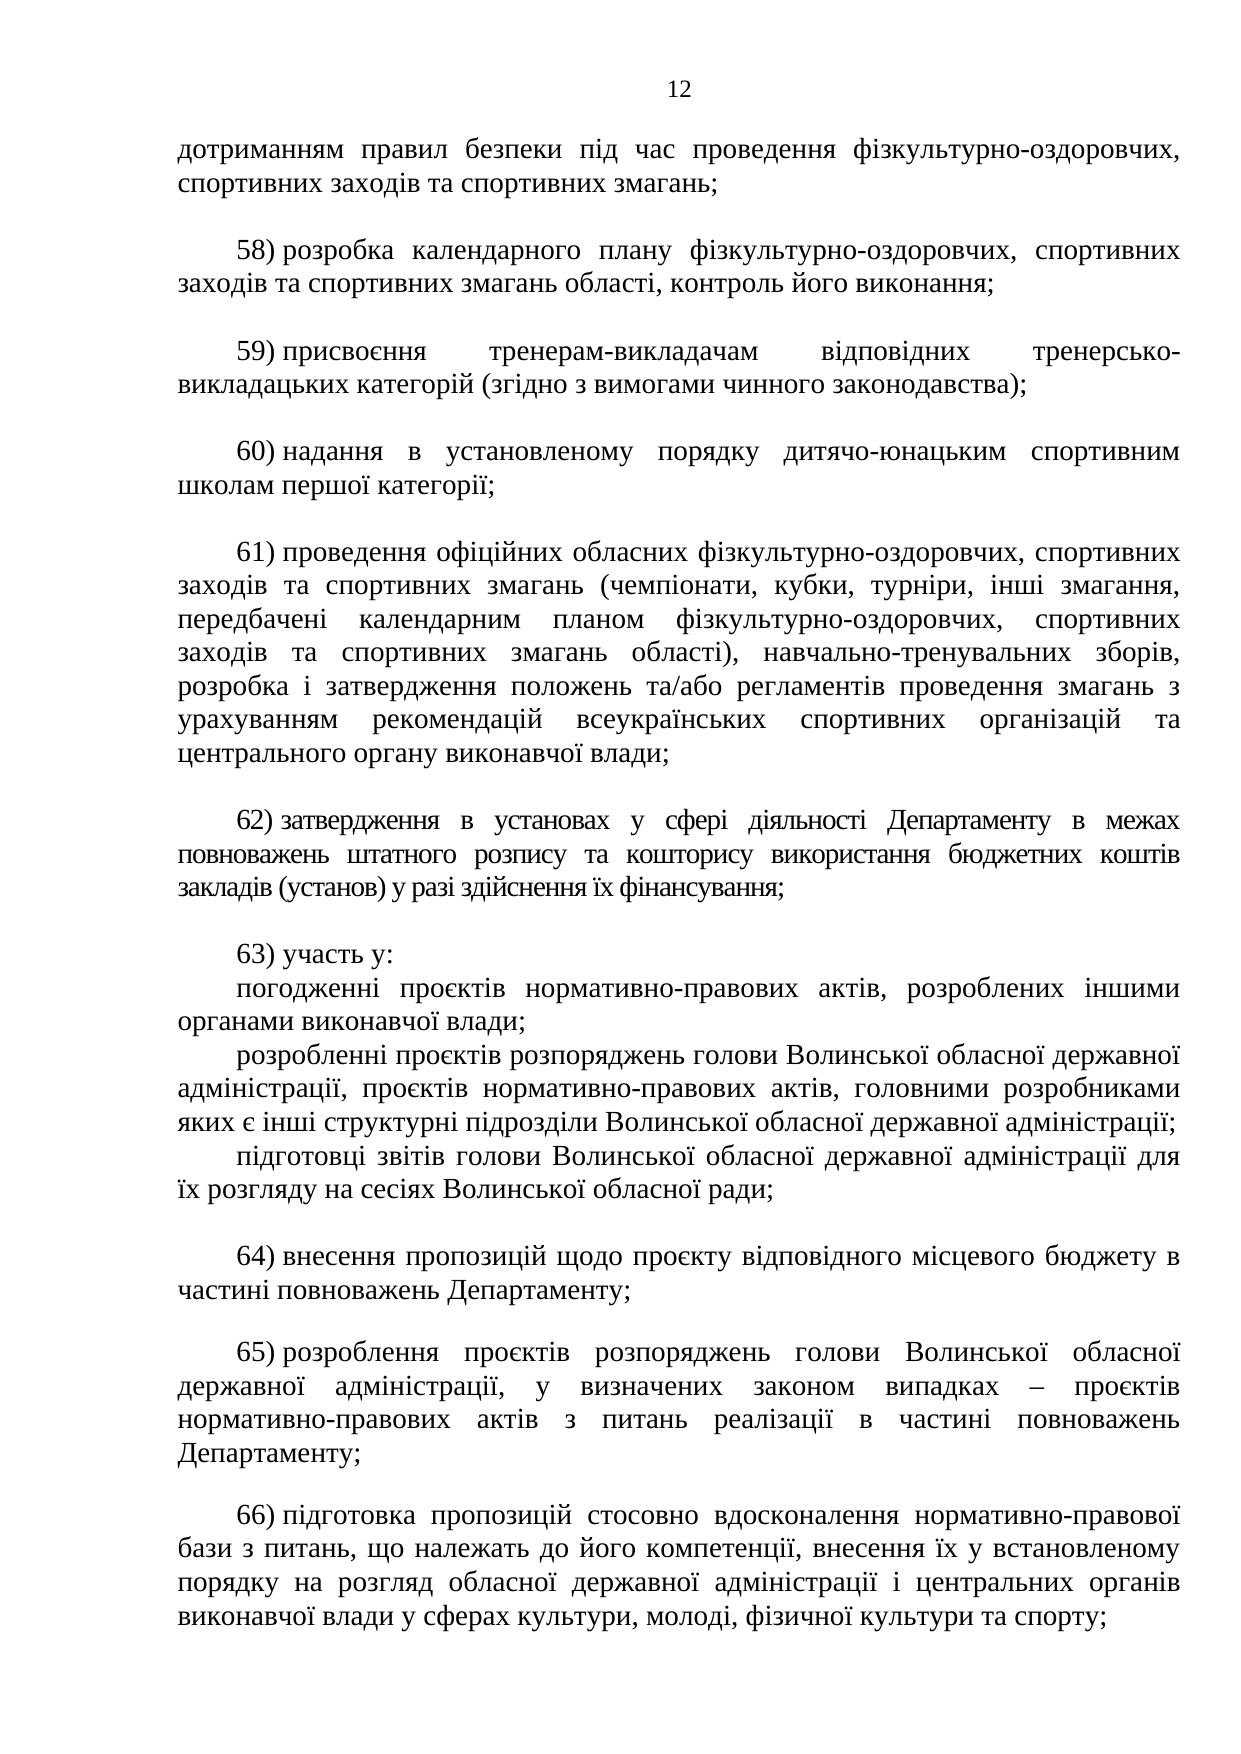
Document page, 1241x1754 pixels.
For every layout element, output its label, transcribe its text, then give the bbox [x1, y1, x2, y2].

text 65) розроблення проєктів розпоряджень голови Волинської обласної державної адміністрації, у визначених законом випадках – проєктів нормативно-правових актів з питань реалізації в частині повноважень Департаменту; [177, 1334, 1181, 1468]
text 64) внесення пропозицій щодо проєкту відповідного місцевого бюджету в частині повноважень Департаменту; [177, 1238, 1181, 1305]
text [177, 131, 1181, 198]
text 59) присвоєння тренерам-викладачам відповідних тренерсько-викладацьких категорій (згідно з вимогами чинного законодавства); [177, 333, 1181, 400]
text 60) надання в установленому порядку дитячо-юнацьким спортивним школам першої категорії; [177, 433, 1181, 500]
text 61) проведення офіційних обласних фізкультурно-оздоровчих, спортивних заходів та спортивних змагань (чемпіонати, кубки, турніри, інші змагання, передбачені календарним планом фізкультурно-оздоровчих, спортивних заходів та спортивних змагань області), навчально-тренувальних зборів, розробка і затвердження положень та/або регламентів проведення змагань з урахуванням рекомендацій всеукраїнських спортивних організацій та центрального органу виконавчої влади; [177, 534, 1181, 769]
text 62) затвердження в установах у сфері діяльності Департаменту в межах повноважень штатного розпису та кошторису використання бюджетних коштів закладів (установ) у разі здійснення їх фінансування; [177, 802, 1181, 903]
text 66) підготовка пропозицій стосовно вдосконалення нормативно-правової бази з питань, що належать до його компетенції, внесення їх у встановленому порядку на розгляд обласної державної адміністрації і центральних органів виконавчої влади у сферах культури, молоді, фізичної культури та спорту; [177, 1497, 1181, 1631]
text погодженні проєктів нормативно-правових актів, розроблених іншими органами виконавчої влади; [177, 970, 1181, 1037]
text розробленні проєктів розпоряджень голови Волинської обласної державної адміністрації, проєктів нормативно-правових актів, головними розробниками яких є інші структурні підрозділи Волинської обласної державної адміністрації; [177, 1037, 1181, 1138]
text 63) участь у: [177, 936, 1181, 970]
text 58) розробка календарного плану фізкультурно-оздоровчих, спортивних заходів та спортивних змагань області, контроль його виконання; [177, 232, 1181, 299]
text підготовці звітів голови Волинської обласної державної адміністрації для їх розгляду на сесіях Волинської обласної ради; [177, 1138, 1181, 1205]
